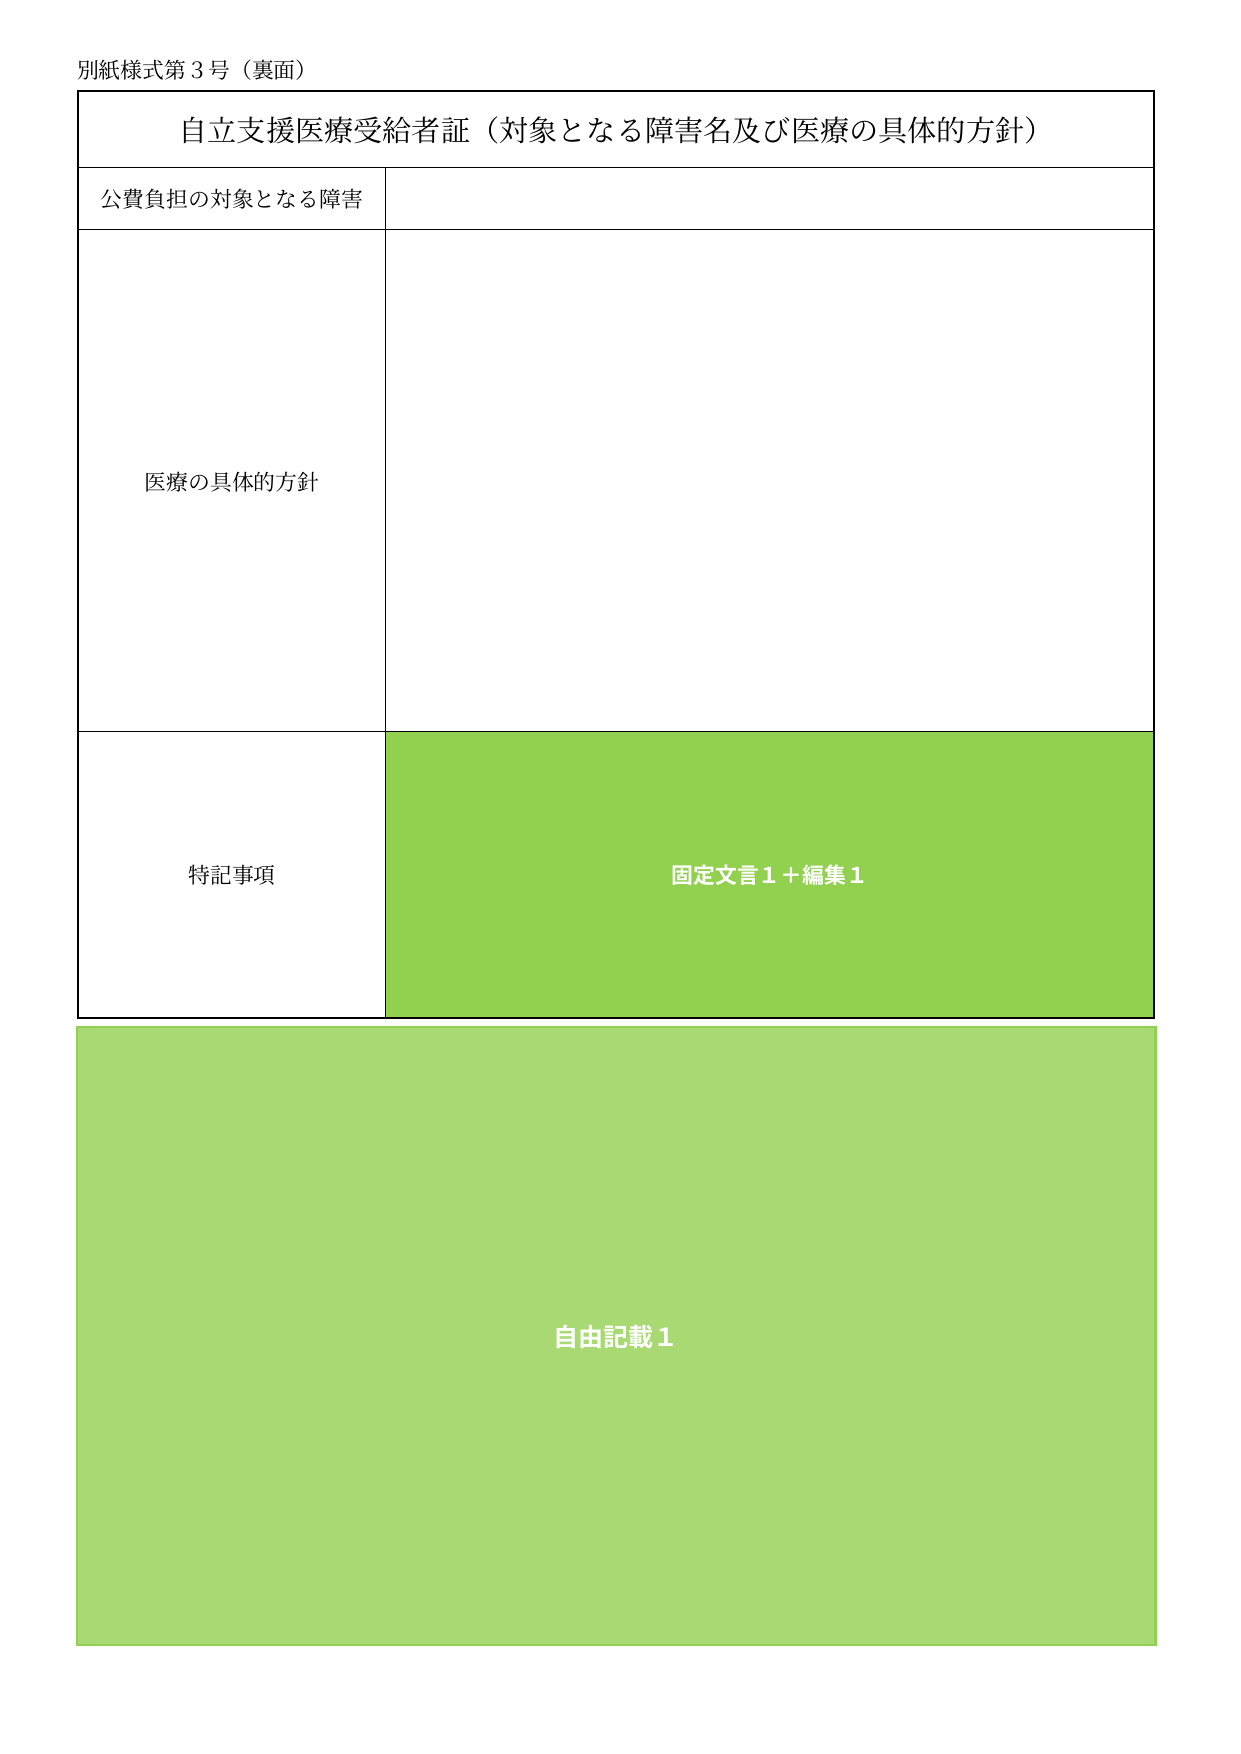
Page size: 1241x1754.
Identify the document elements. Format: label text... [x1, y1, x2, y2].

table_cell 特記事項 [79, 732, 385, 1017]
table_cell [386, 230, 1153, 731]
table_header 自立支援医療受給者証（対象となる障害名及び医療の具体的方針） [79, 92, 1153, 167]
table_cell 医療の具体的方針 [79, 230, 385, 731]
table_cell 公費負担の対象となる障害 [79, 168, 385, 229]
table_cell [386, 168, 1153, 229]
table_cell 固定文言１＋編集１ [386, 732, 1153, 1017]
